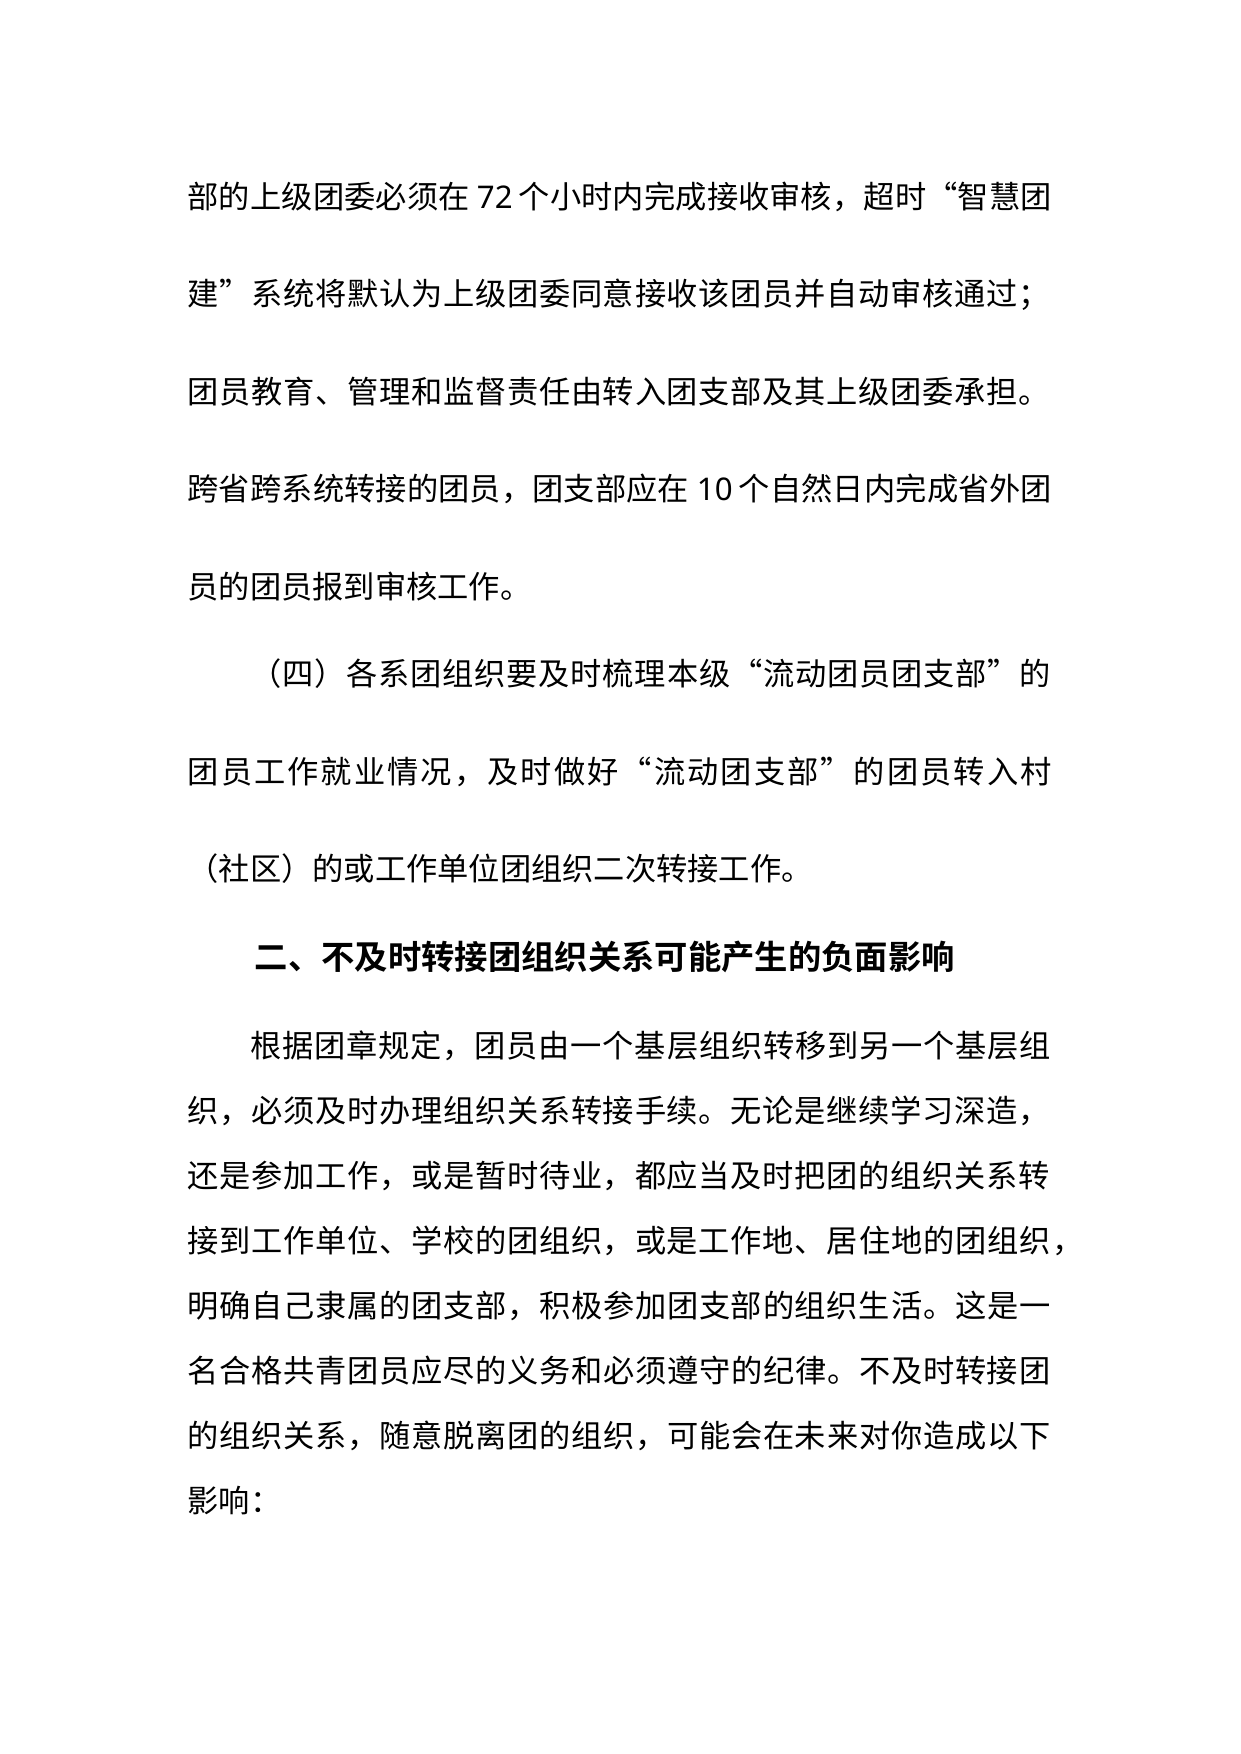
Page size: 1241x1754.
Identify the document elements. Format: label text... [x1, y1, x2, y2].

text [187, 162, 1053, 617]
text 根据团章规定，团员由一个基层组织转移到另一个基层组织，必须及时办理组织关系转接手续。无论是继续学习深造，还是参加工作，或是暂时待业，都应当及时把团的组织关系转接到工作单位、学校的团组织，或是工作地、居住地的团组织，明确自己隶属的团支部，积极参加团支部的组织生活。这是一名合格共青团员应尽的义务和必须遵守的纪律。不及时转接团的组织关系，随意脱离团的组织，可能会在未来对你造成以下影响： [187, 1011, 1053, 1531]
text （四）各系团组织要及时梳理本级“流动团员团支部”的团员工作就业情况，及时做好“流动团支部”的团员转入村 （社区）的或工作单位团组织二次转接工作。 [187, 639, 1053, 899]
text 二、不及时转接团组织关系可能产生的负面影响 [187, 922, 1053, 987]
